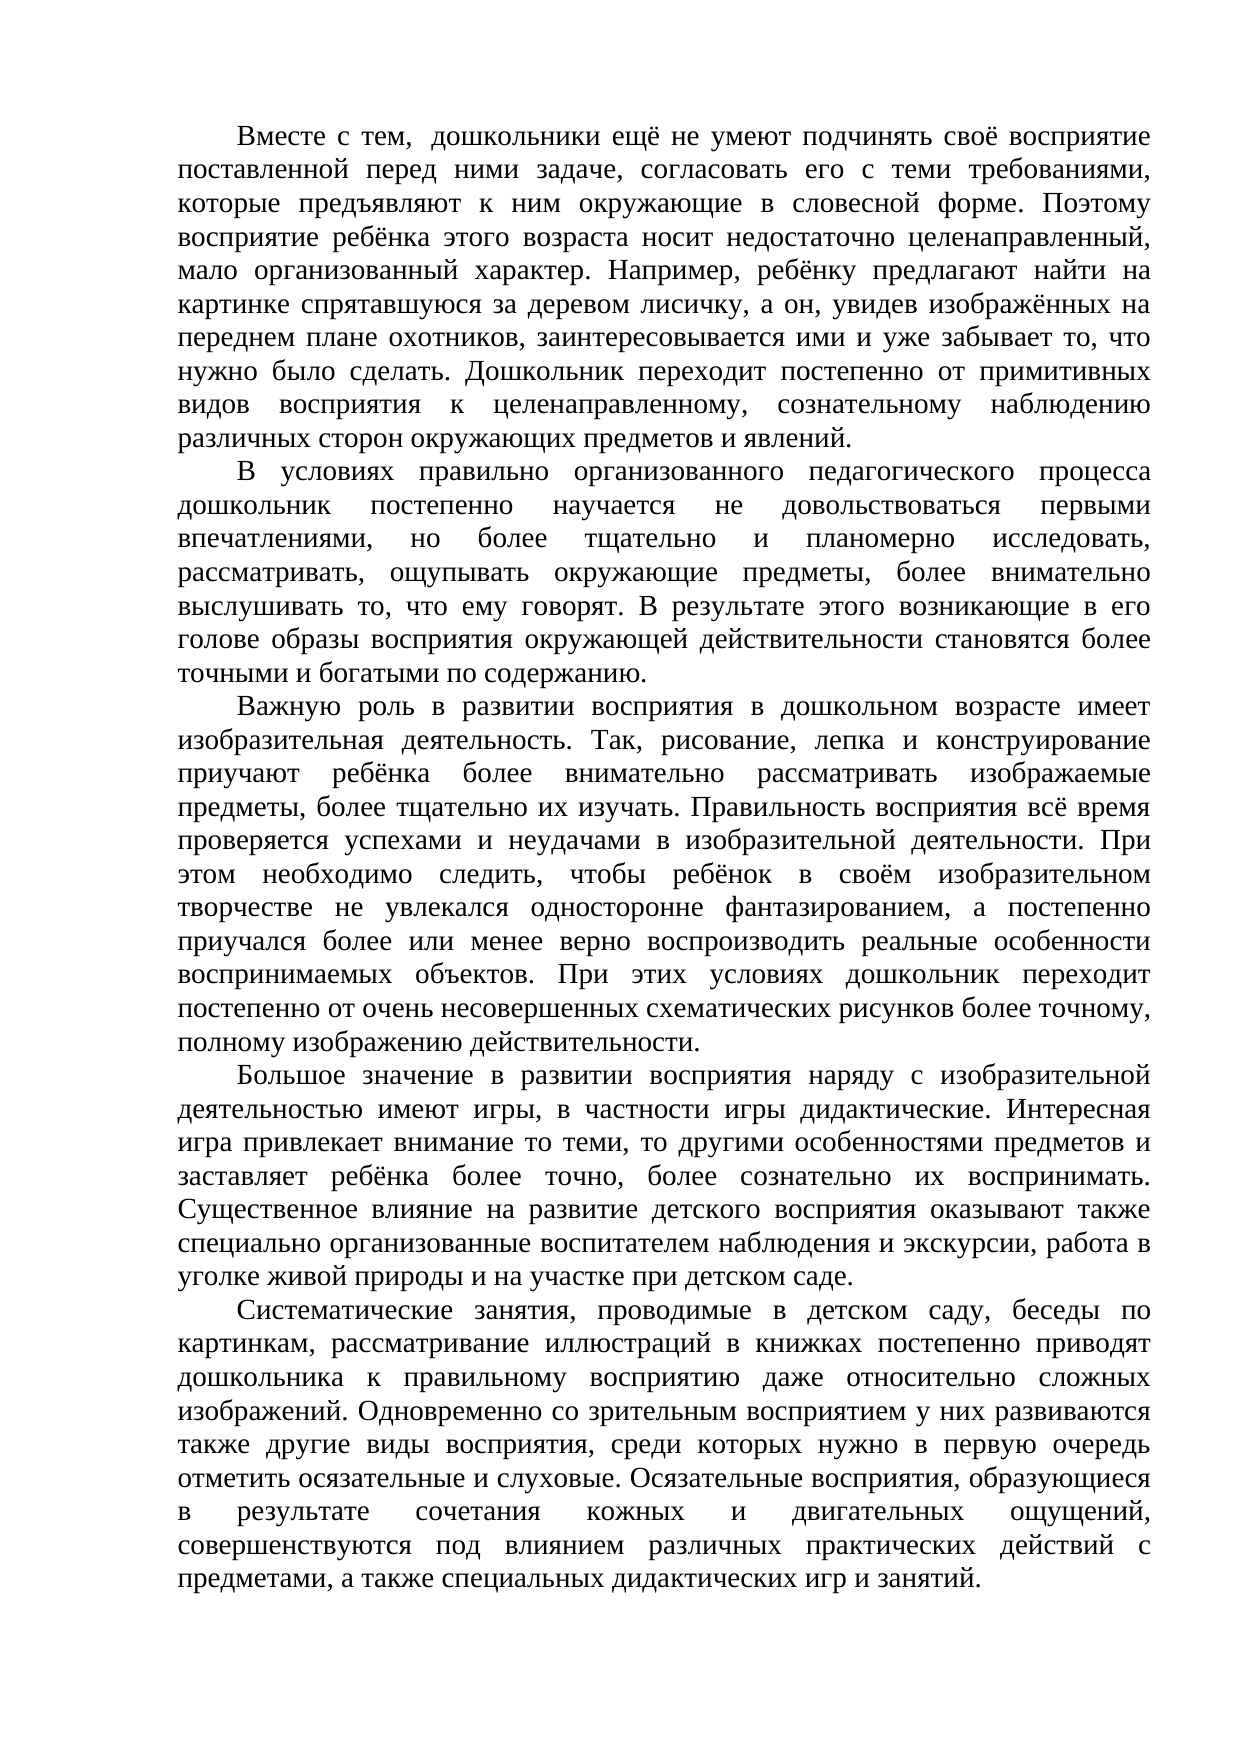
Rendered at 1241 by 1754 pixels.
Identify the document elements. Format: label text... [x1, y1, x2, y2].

text В условиях правильно организованного педагогического процесса дошкольник постепенно научается не довольствоваться первыми впечатлениями, но более тщательно и планомерно исследовать, рассматривать, ощупывать окружающие предметы, более внимательно выслушивать то, что ему говорят. В результате этого возникающие в его голове образы восприятия окружающей действительности становятся более точными и богатыми по содержанию. [177, 453, 1152, 688]
text Систематические занятия, проводимые в детском саду, беседы по картинкам, рассматривание иллюстраций в книжках постепенно приводят дошкольника к правильному восприятию даже относительно сложных изображений. Одновременно со зрительным восприятием у них развиваются также другие виды восприятия, среди которых нужно в первую очередь отметить осязательные и слуховые. Осязательные восприятия, образующиеся в результате сочетания кожных и двигательных ощущений, совершенствуются под влиянием различных практических действий с предметами, а также специальных дидактических игр и занятий. [177, 1292, 1152, 1594]
text Важную роль в развитии восприятия в дошкольном возрасте имеет изобразительная деятельность. Так, рисование, лепка и конструирование приучают ребёнка более внимательно рассматривать изображаемые предметы, более тщательно их изучать. Правильность восприятия всё время проверяется успехами и неудачами в изобразительной деятельности. При этом необходимо следить, чтобы ребёнок в своём изобразительном творчестве не увлекался односторонне фантазированием, а постепенно приучался более или менее верно воспроизводить реальные особенности воспринимаемых объектов. При этих условиях дошкольник переходит постепенно от очень несовершенных схематических рисунков более точному, полному изображению действительности. [177, 688, 1152, 1057]
text Большое значение в развитии восприятия наряду с изобразительной деятельностью имеют игры, в частности игры дидактические. Интересная игра привлекает внимание то теми, то другими особенностями предметов и заставляет ребёнка более точно, более сознательно их воспринимать. Существенное влияние на развитие детского восприятия оказывают также специально организованные воспитателем наблюдения и экскурсии, работа в уголке живой природы и на участке при детском саде. [177, 1057, 1152, 1292]
text Вместе с тем, дошкольники ещё не умеют подчинять своё восприятие поставленной перед ними задаче, согласовать его с теми требованиями, которые предъявляют к ним окружающие в словесной форме. Поэтому восприятие ребёнка этого возраста носит недостаточно целенаправленный, мало организованный характер. Например, ребёнку предлагают найти на картинке спрятавшуюся за деревом лисичку, а он, увидев изображённых на переднем плане охотников, заинтересовывается ими и уже забывает то, что нужно было сделать. Дошкольник переходит постепенно от примитивных видов восприятия к целенаправленному, сознательному наблюдению различных сторон окружающих предметов и явлений. [177, 118, 1152, 453]
